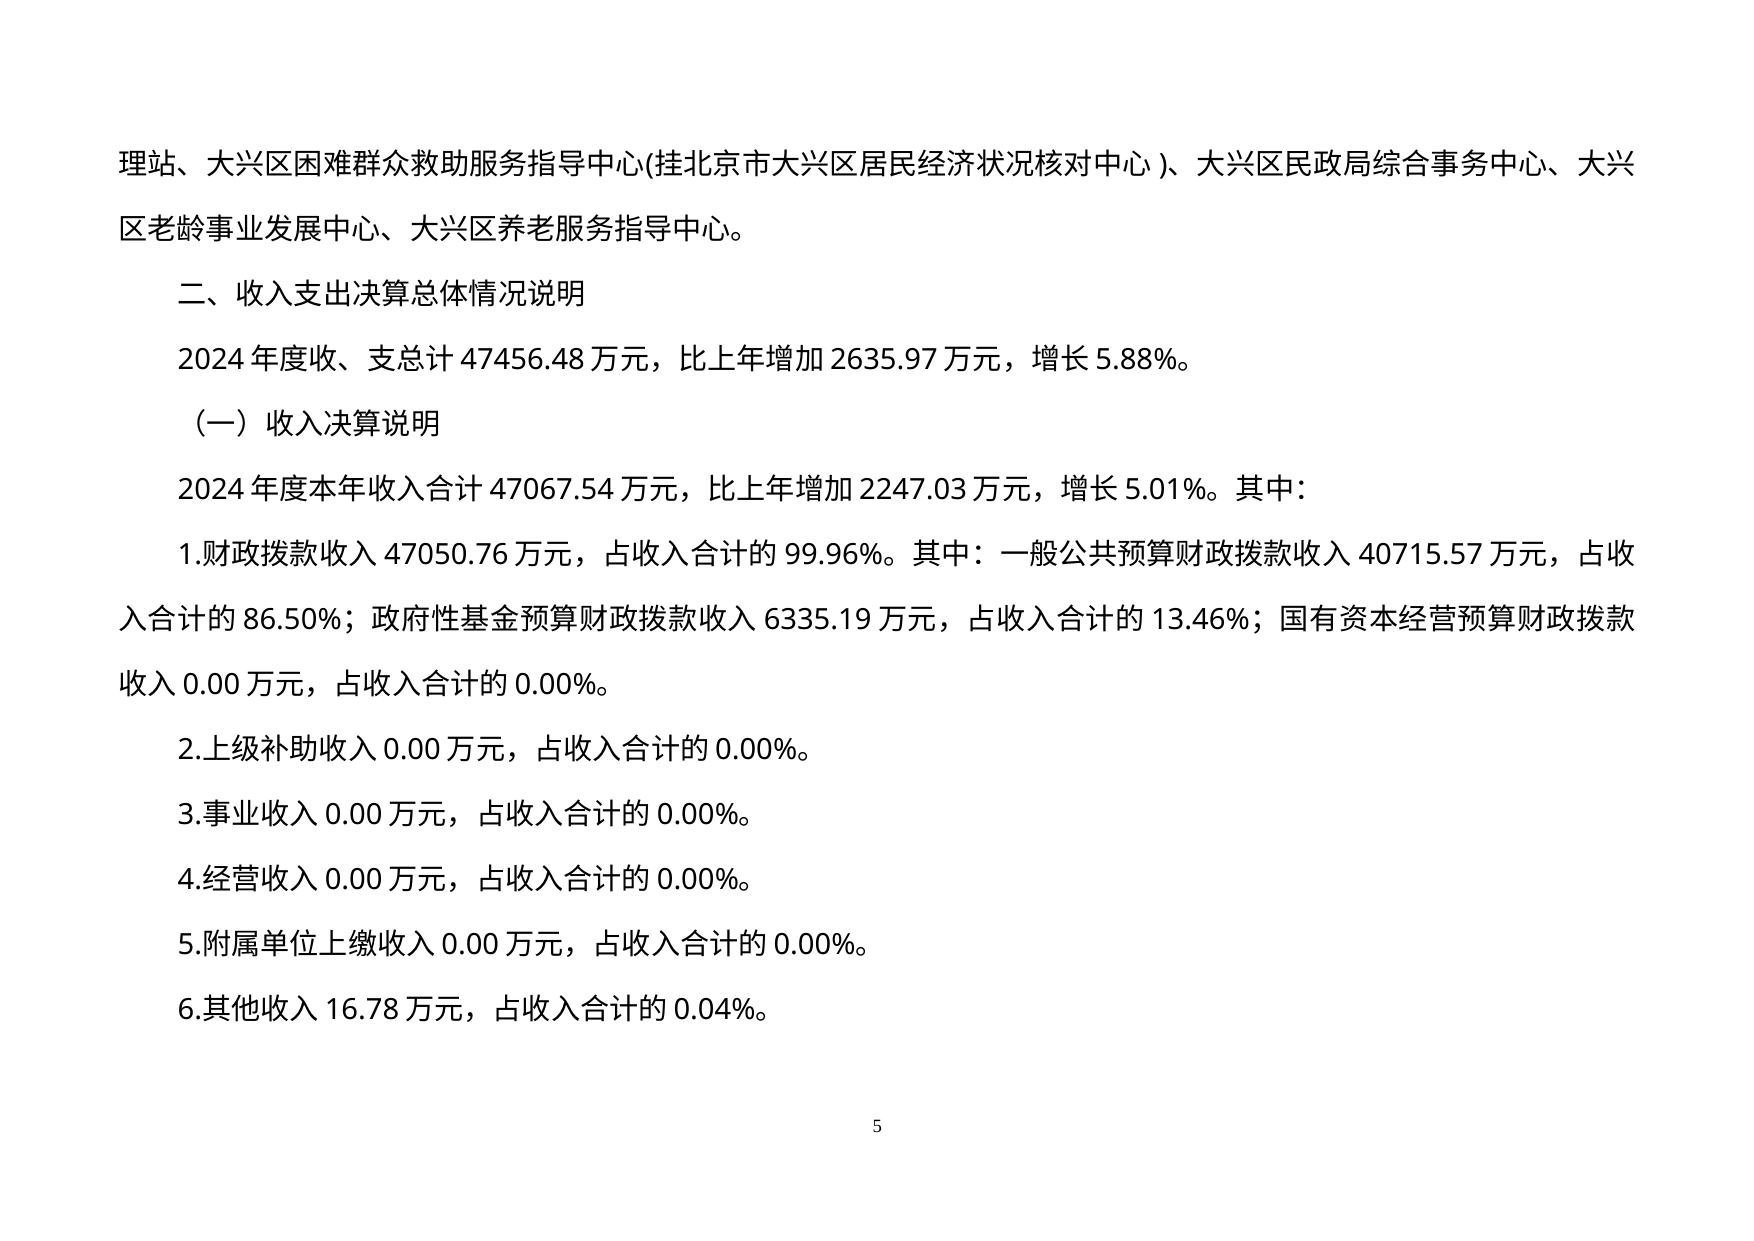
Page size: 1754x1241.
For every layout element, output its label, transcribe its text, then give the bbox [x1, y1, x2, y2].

text 二、收入支出决算总体情况说明 [118, 259, 1636, 324]
text 5.附属单位上缴收入0.00万元，占收入合计的0.00%。 [118, 909, 1636, 974]
text 1.财政拨款收入47050.76万元，占收入合计的99.96%。其中：一般公共预算财政拨款收入40715.57万元，占收入合计的86.50%；政府性基金预算财政拨款收入6335.19万元，占收入合计的13.46%；国有资本经营预算财政拨款收入0.00万元，占收入合计的0.00%。 [118, 519, 1636, 714]
text 2024年度收、支总计47456.48万元，比上年增加2635.97万元，增长5.88%。 [118, 324, 1636, 389]
text 2.上级补助收入0.00万元，占收入合计的0.00%。 [118, 714, 1636, 779]
text （一）收入决算说明 [118, 389, 1636, 454]
text 4.经营收入0.00万元，占收入合计的0.00%。 [118, 844, 1636, 909]
text 3.事业收入0.00万元，占收入合计的0.00%。 [118, 779, 1636, 844]
text 6.其他收入16.78万元，占收入合计的0.04%。 [118, 974, 1636, 1039]
text 2024年度本年收入合计47067.54万元，比上年增加2247.03万元，增长5.01%。其中： [118, 454, 1636, 519]
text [118, 129, 1636, 259]
